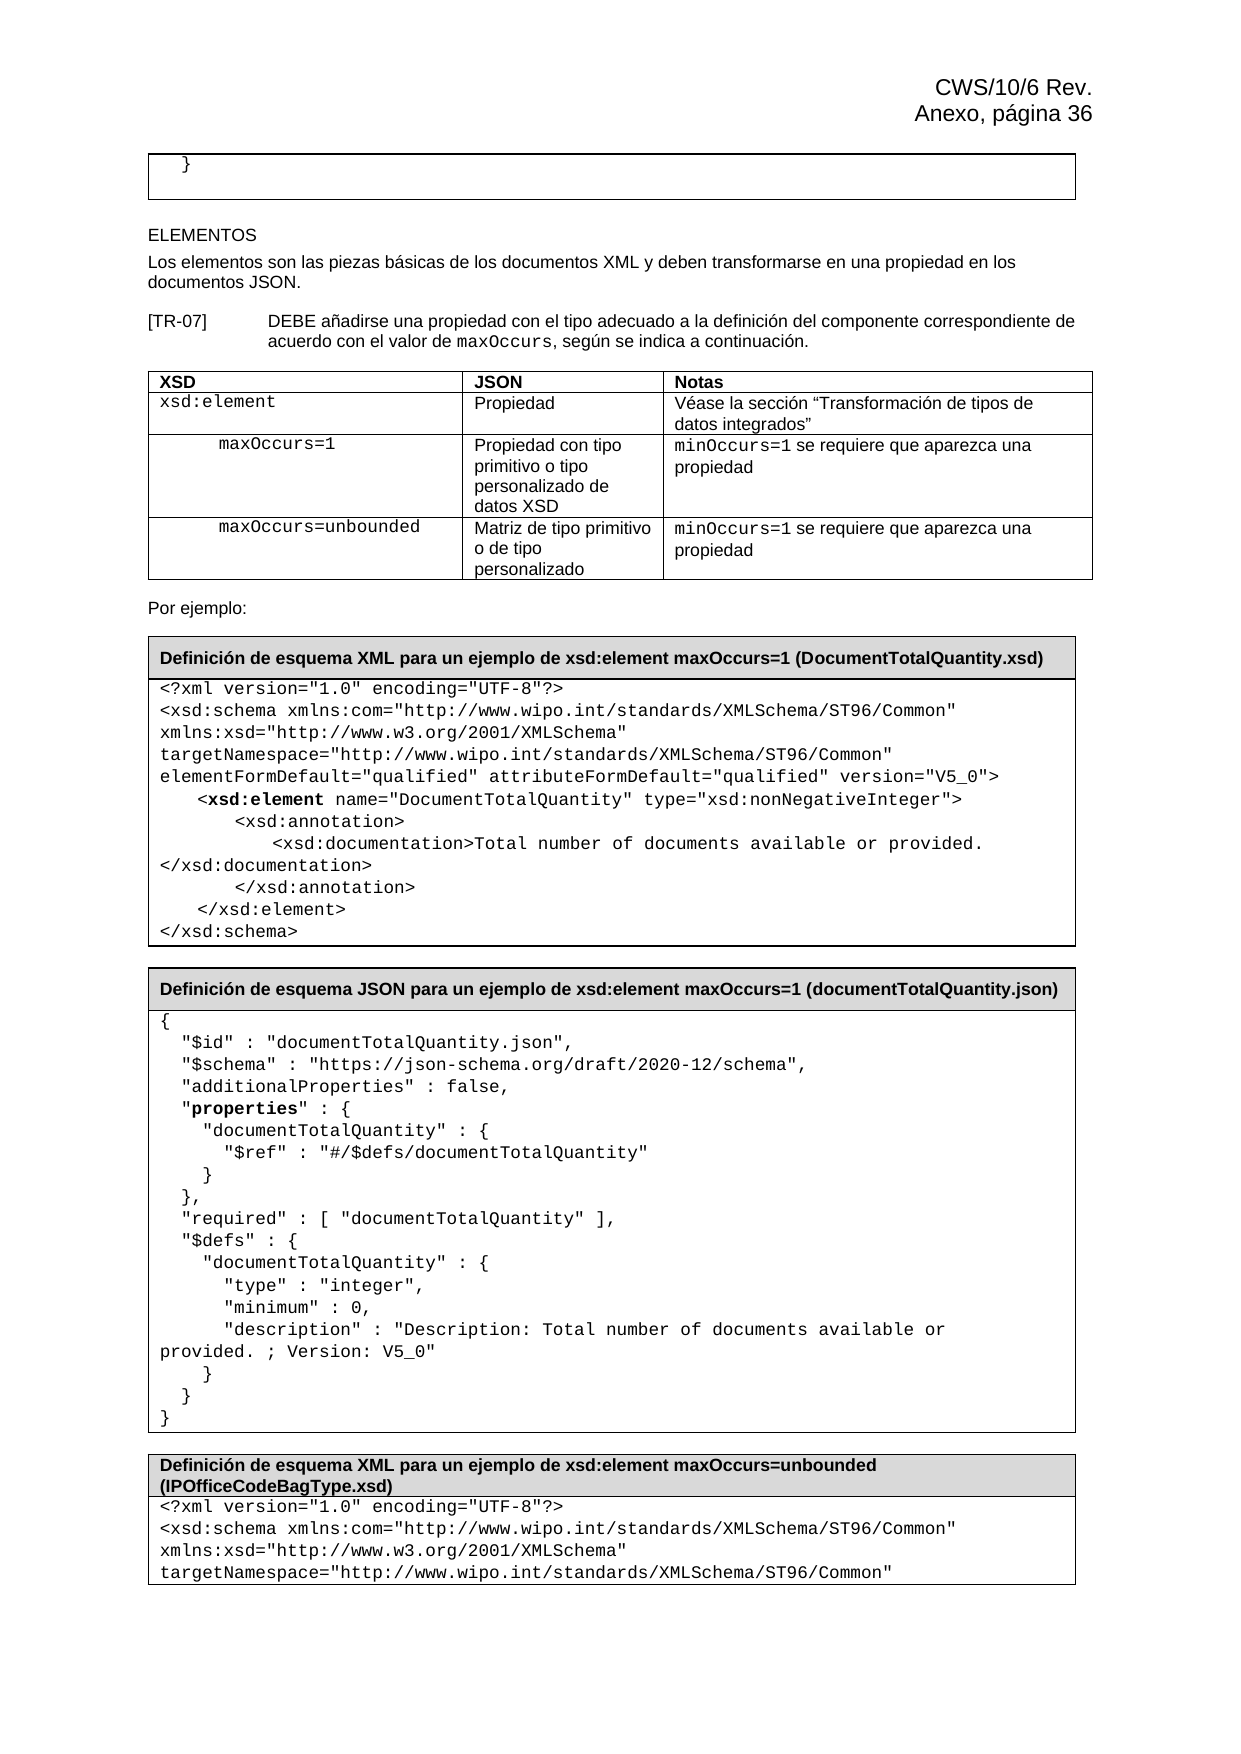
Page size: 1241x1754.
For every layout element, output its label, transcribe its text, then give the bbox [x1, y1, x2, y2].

text [TR-07] DEBE añadirse una propiedad con el tipo adecuado a la definición del componente correspondiente de acuerdo con el valor de maxOccurs, según se indica a continuación. [552, 310, 1093, 353]
table_header Definición de esquema JSON para un ejemplo de xsd:element maxOccurs=1 (documentTotalQuantity.json) [149, 969, 1075, 1010]
table_cell maxOccurs=unbounded [149, 518, 462, 579]
table_header JSON [463, 372, 663, 392]
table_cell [149, 1497, 1075, 1584]
subtitle Elementos [148, 225, 1093, 246]
table_cell Véase la sección “Transformación de tipos de datos integrados” [664, 393, 1092, 434]
table_cell <?xml version="1.0" encoding="UTF-8"?> <xsd:schema xmlns:com="http://www.wipo.int/standards/XMLSchema/ST96/Common" xmlns:xsd="http://www.w3.org/2001/XMLSchema" targetNamespace="http://www.wipo.int/standards/XMLSchema/ST96/Common" elementFormDefault="qualified" attributeFormDefault="qualified" version="V5_0"> <xsd:element name="DocumentTotalQuantity" type="xsd:nonNegativeInteger"> <xsd:annotation> <xsd:documentation>Total number of documents available or provided. </xsd:documentation> </xsd:annotation> </xsd:element> </xsd:schema> [149, 680, 1075, 945]
table_cell maxOccurs=1 [149, 435, 462, 517]
text Por ejemplo: [148, 598, 1093, 618]
table_cell Propiedad con tipo primitivo o tipo personalizado de datos XSD [463, 435, 663, 517]
table_header Definición de esquema XML para un ejemplo de xsd:element maxOccurs=1 (DocumentTotalQuantity.xsd) [149, 637, 1075, 678]
table_cell Matriz de tipo primitivo o de tipo personalizado [463, 518, 663, 579]
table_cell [149, 155, 1075, 199]
table_cell { "$id" : "documentTotalQuantity.json", "$schema" : "https://json-schema.org/draft/2020-12/schema", "additionalProperties" : false, "properties" : { "documentTotalQuantity" : { "$ref" : "#/$defs/documentTotalQuantity" } }, "required" : [ "documentTotalQuantity" ], "$defs" : { "documentTotalQuantity" : { "type" : "integer", "minimum" : 0, "description" : "Description: Total number of documents available or provided. ; Version: V5_0" } } } [149, 1011, 1075, 1431]
table_header Notas [664, 372, 1092, 392]
table_cell Propiedad [463, 393, 663, 434]
text [TR-07] DEBE añadirse una propiedad con el tipo adecuado a la definición del componente correspondiente de acuerdo con el valor de maxOccurs, según se indica a continuación. [148, 310, 457, 353]
table_cell xsd:element [149, 393, 462, 434]
text Los elementos son las piezas básicas de los documentos XML y deben transformarse en una propiedad en los documentos JSON. [148, 252, 1093, 293]
table_header Definición de esquema XML para un ejemplo de xsd:element maxOccurs=unbounded (IPOfficeCodeBagType.xsd) [149, 1455, 1075, 1496]
table_cell minOccurs=1 se requiere que aparezca una propiedad [664, 435, 1092, 517]
table_cell minOccurs=1 se requiere que aparezca una propiedad [664, 518, 1092, 579]
table_header XSD [149, 372, 462, 392]
